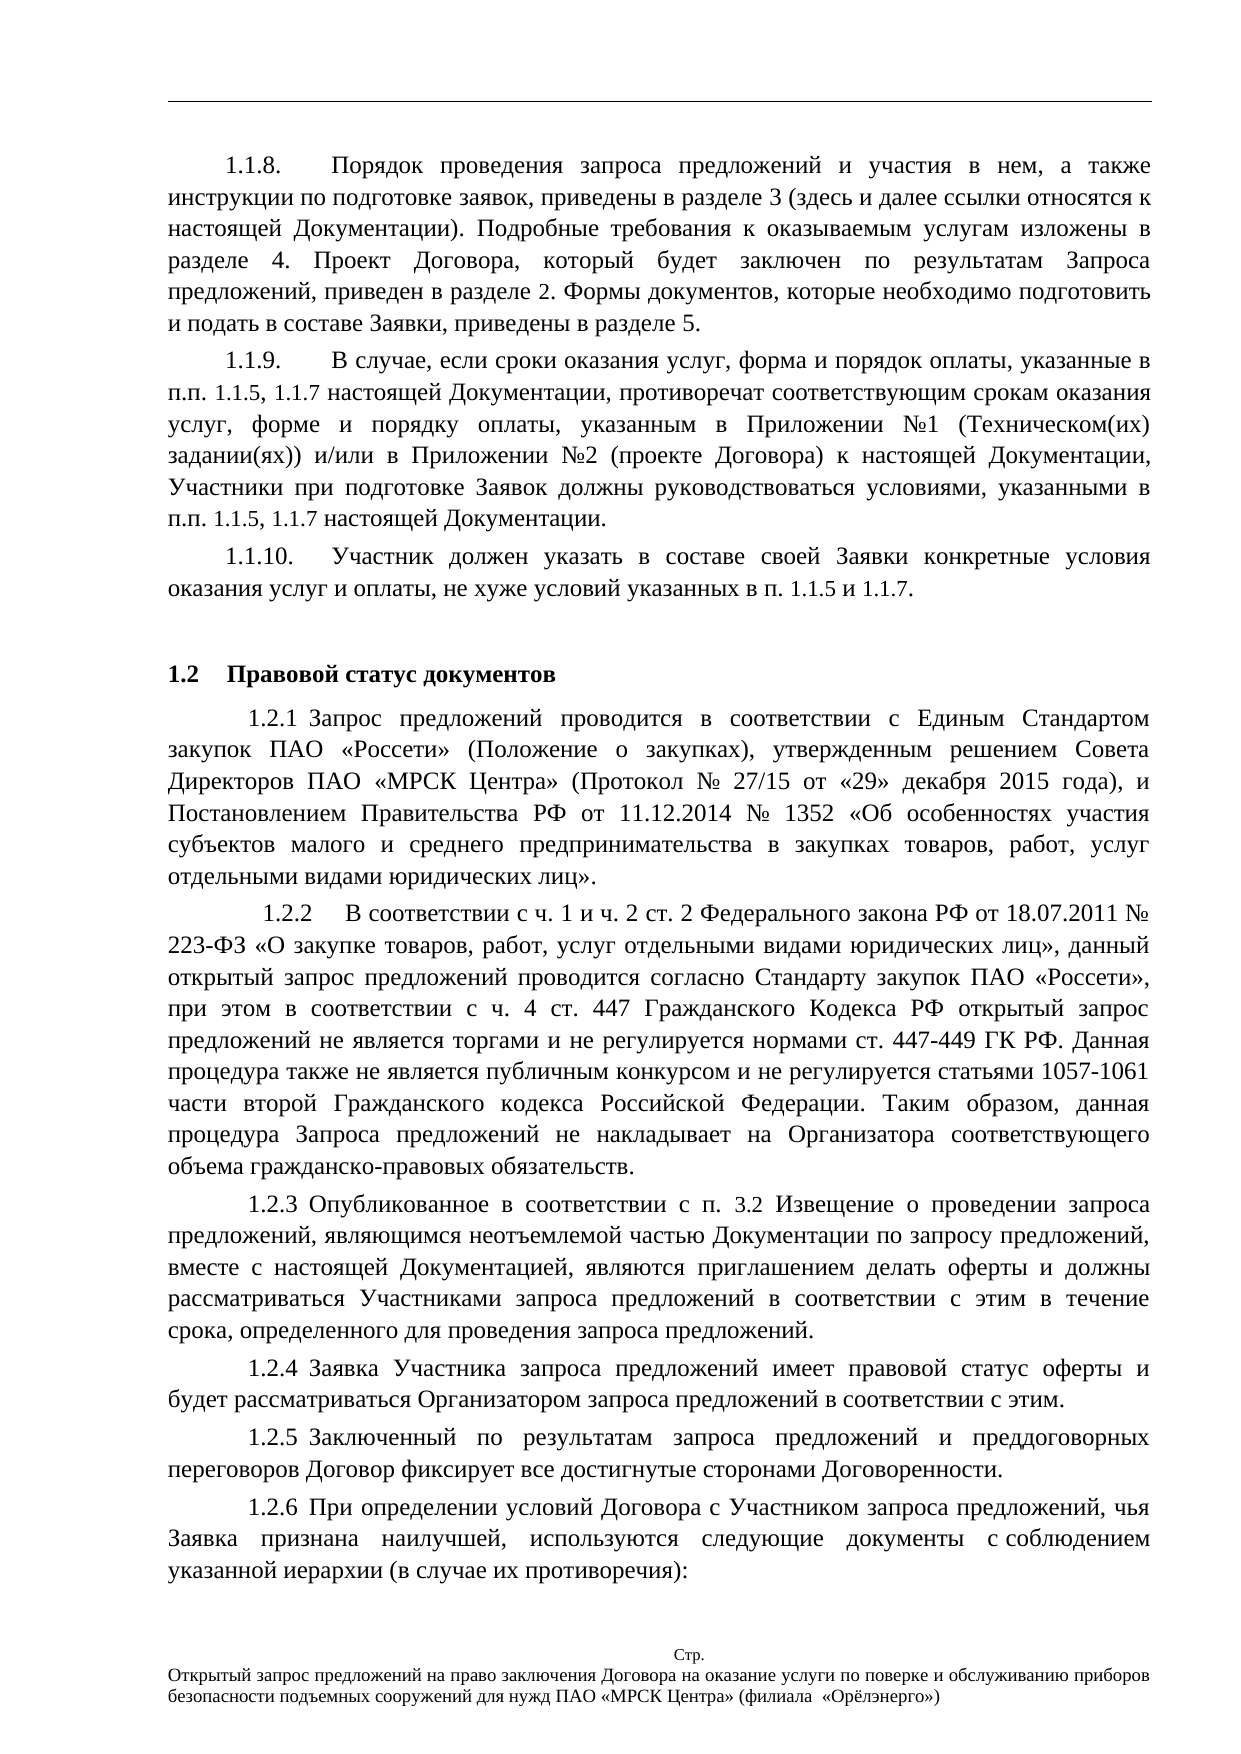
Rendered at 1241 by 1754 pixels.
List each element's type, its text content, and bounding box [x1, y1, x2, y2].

list Заявка Участника запроса предложений имеет правовой статус оферты и будет рассматриваться Организатором запроса предложений в соответствии с этим. [168, 1353, 1150, 1413]
list Опубликованное в соответствии с п. 3.2 Извещение о проведении запроса предложений, являющимся неотъемлемой частью Документации по запросу предложений, вместе с настоящей Документацией, являются приглашением делать оферты и должны рассматриваться Участниками запроса предложений в соответствии с этим в течение срока, определенного для проведения запроса предложений. [168, 1189, 1150, 1344]
list При определении условий Договора с Участником запроса предложений, чья Заявка признана наилучшей, используются следующие документы с соблюдением указанной иерархии (в случае их противоречия): [168, 1492, 1150, 1583]
list Порядок проведения запроса предложений и участия в нем, а также инструкции по подготовке заявок, приведены в разделе 3 (здесь и далее ссылки относятся к настоящей Документации). Подробные требования к оказываемым услугам изложены в разделе 4. Проект Договора, который будет заключен по результатам Запроса предложений, приведен в разделе 2. Формы документов, которые необходимо подготовить и подать в составе Заявки, приведены в разделе 5. [168, 150, 1152, 337]
list Участник должен указать в составе своей Заявки конкретные условия оказания услуг и оплаты, не хуже условий указанных в п. 1.1.5 и 1.1.7. [168, 541, 1152, 602]
list Заключенный по результатам запроса предложений и преддоговорных переговоров Договор фиксирует все достигнутые сторонами Договоренности. [168, 1422, 1150, 1483]
list В соответствии с ч. 1 и ч. 2 ст. 2 Федерального закона РФ от 18.07.2011 № 223-ФЗ «О закупке товаров, работ, услуг отдельными видами юридических лиц», данный открытый запрос предложений проводится согласно Стандарту закупок ПАО «Россети», при этом в соответствии с ч. 4 ст. 447 Гражданского Кодекса РФ открытый запрос предложений не является торгами и не регулируется нормами ст. 447-449 ГК РФ. Данная процедура также не является публичным конкурсом и не регулируется статьями 1057-1061 части второй Гражданского кодекса Российской Федерации. Таким образом, данная процедура Запроса предложений не накладывает на Организатора соответствующего объема гражданско-правовых обязательств. [168, 898, 1150, 1180]
subtitle Правовой статус документов [168, 659, 1152, 688]
list Запрос предложений проводится в соответствии с Единым Стандартом закупок ПАО «Россети» (Положение о закупках), утвержденным решением Совета Директоров ПАО «МРСК Центра» (Протокол № 27/15 от «29» декабря 2015 года), и Постановлением Правительства РФ от 11.12.2014 № 1352 «Об особенностях участия субъектов малого и среднего предпринимательства в закупках товаров, работ, услуг отдельными видами юридических лиц». [168, 703, 1150, 889]
list В случае, если сроки оказания услуг, форма и порядок оплаты, указанные в п.п. 1.1.5, 1.1.7 настоящей Документации, противоречат соответствующим срокам оказания услуг, форме и порядку оплаты, указанным в Приложении №1 (Техническом(их) задании(ях)) и/или в Приложении №2 (проекте Договора) к настоящей Документации, Участники при подготовке Заявок должны руководствоваться условиями, указанными в п.п. 1.1.5, 1.1.7 настоящей Документации. [168, 346, 1152, 532]
